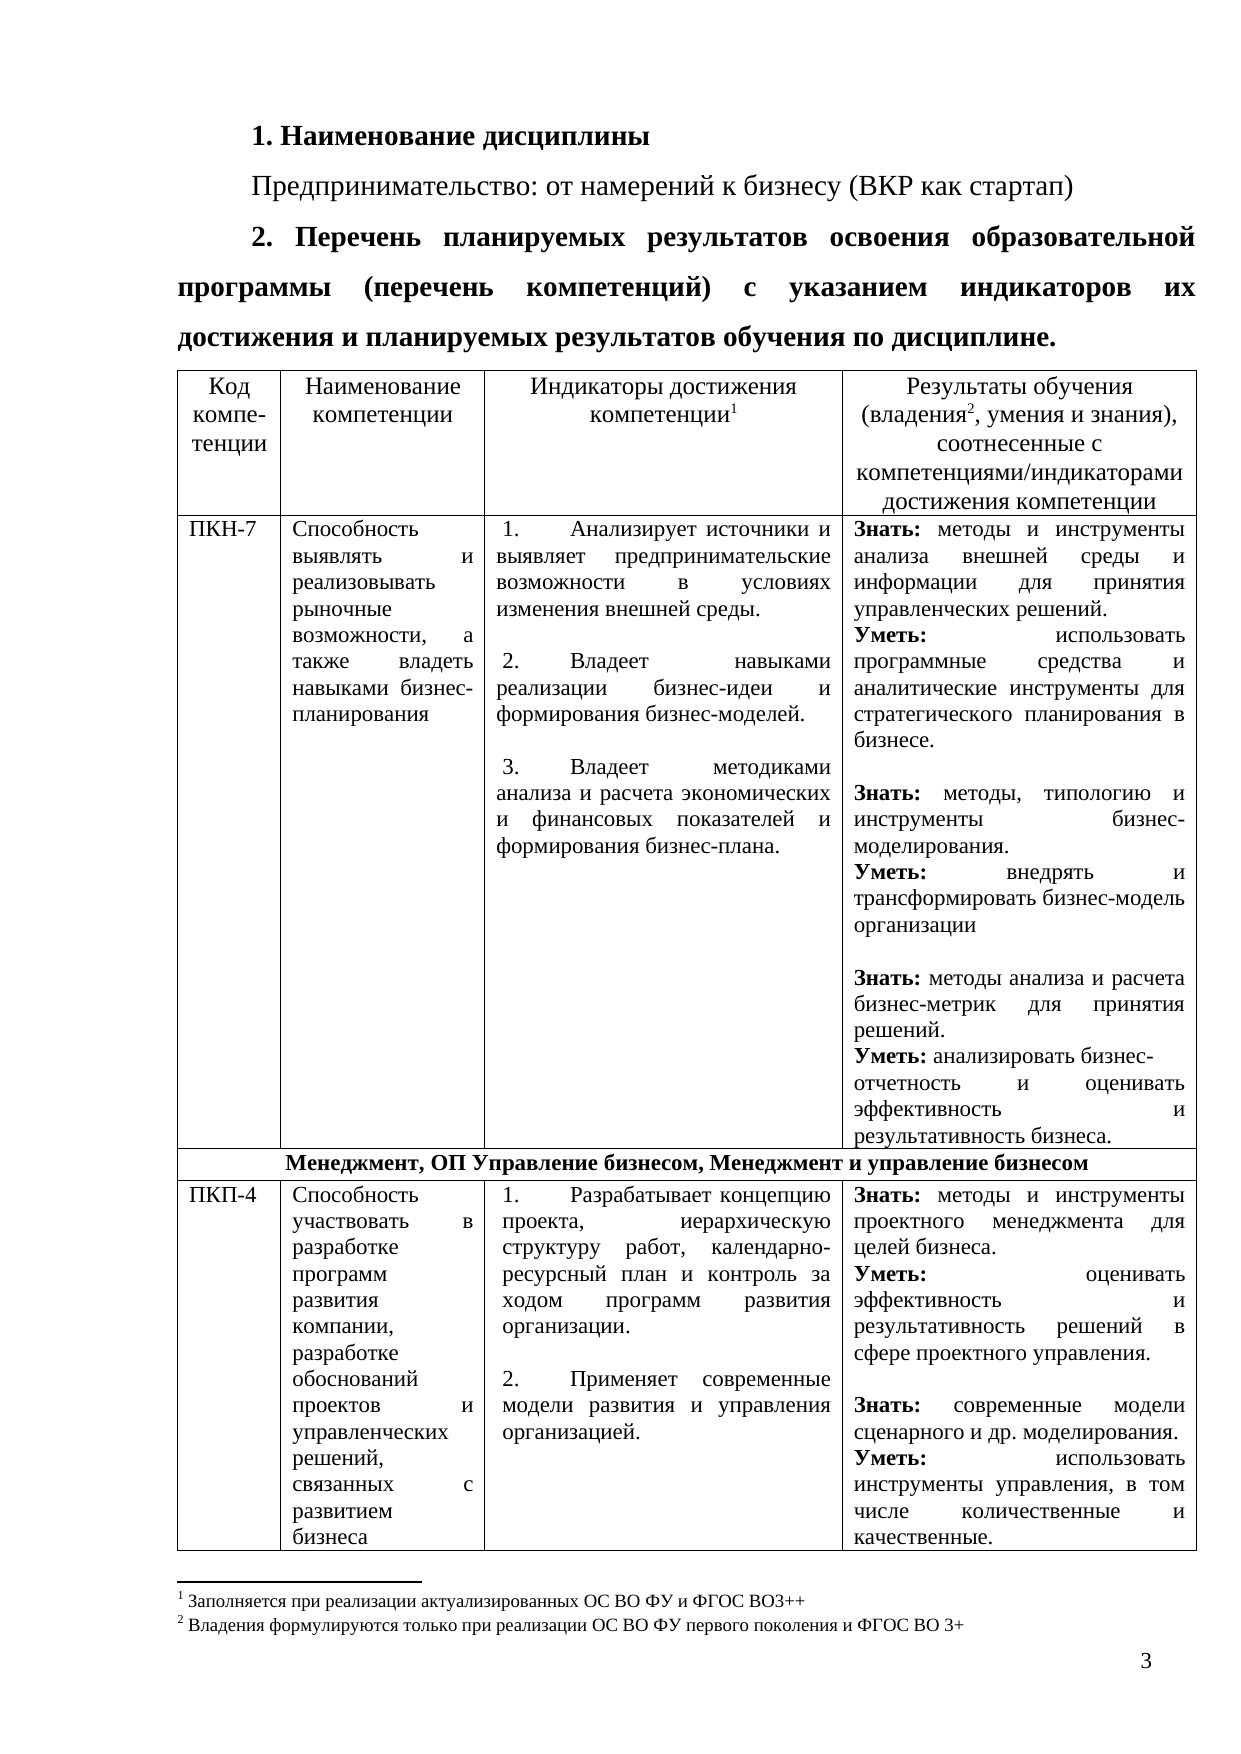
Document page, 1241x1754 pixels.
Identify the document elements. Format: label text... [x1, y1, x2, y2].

table_cell Менеджмент, ОП Управление бизнесом, Менеджмент и управление бизнесом [178, 1149, 1196, 1179]
table_cell Анализирует источники и выявляет предпринимательские возможности в условиях изменения внешней среды. Владеет навыками реализации бизнес-идеи и формирования бизнес-моделей. Владеет методиками анализа и расчета экономических и финансовых показателей и формирования бизнес-плана. [485, 516, 842, 1148]
table_header Код компе-тенции [178, 371, 280, 514]
text 2. Перечень планируемых результатов освоения образовательной программы (перечень компетенций) с указанием индикаторов их достижения и планируемых результатов обучения по дисциплине. [177, 219, 1196, 269]
table_cell ПКН-7 [178, 516, 280, 1148]
text 2. Перечень планируемых результатов освоения образовательной программы (перечень компетенций) с указанием индикаторов их достижения и планируемых результатов обучения по дисциплине. [177, 303, 1196, 353]
table_header Наименование компетенции [281, 371, 484, 514]
table_cell Знать: методы и инструменты анализа внешней среды и информации для принятия управленческих решений. Уметь: использовать программные средства и аналитические инструменты для стратегического планирования в бизнесе. Знать: методы, типологию и инструменты бизнес-моделирования. Уметь: внедрять и трансформировать бизнес-модель организации Знать: методы анализа и расчета бизнес-метрик для принятия решений. Уметь: анализировать бизнес- отчетность и оценивать эффективность и результативность бизнеса. [843, 516, 1196, 1148]
text 1. Наименование дисциплины [251, 118, 1152, 152]
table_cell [485, 1181, 842, 1549]
table_header Результаты обучения (владения, умения и знания), соотнесенные с компетенциями/индикаторами достижения компетенции [843, 371, 1196, 514]
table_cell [281, 1181, 484, 1549]
table_cell ПКП-4 [178, 1181, 280, 1549]
text Предпринимательство: от намерений к бизнесу (ВКР как стартап) [177, 168, 1196, 202]
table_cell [843, 1181, 1196, 1549]
table_header Индикаторы достижения компетенции [485, 371, 842, 514]
table_cell Способность выявлять и реализовывать рыночные возможности, а также владеть навыками бизнес-планирования [281, 516, 484, 1148]
